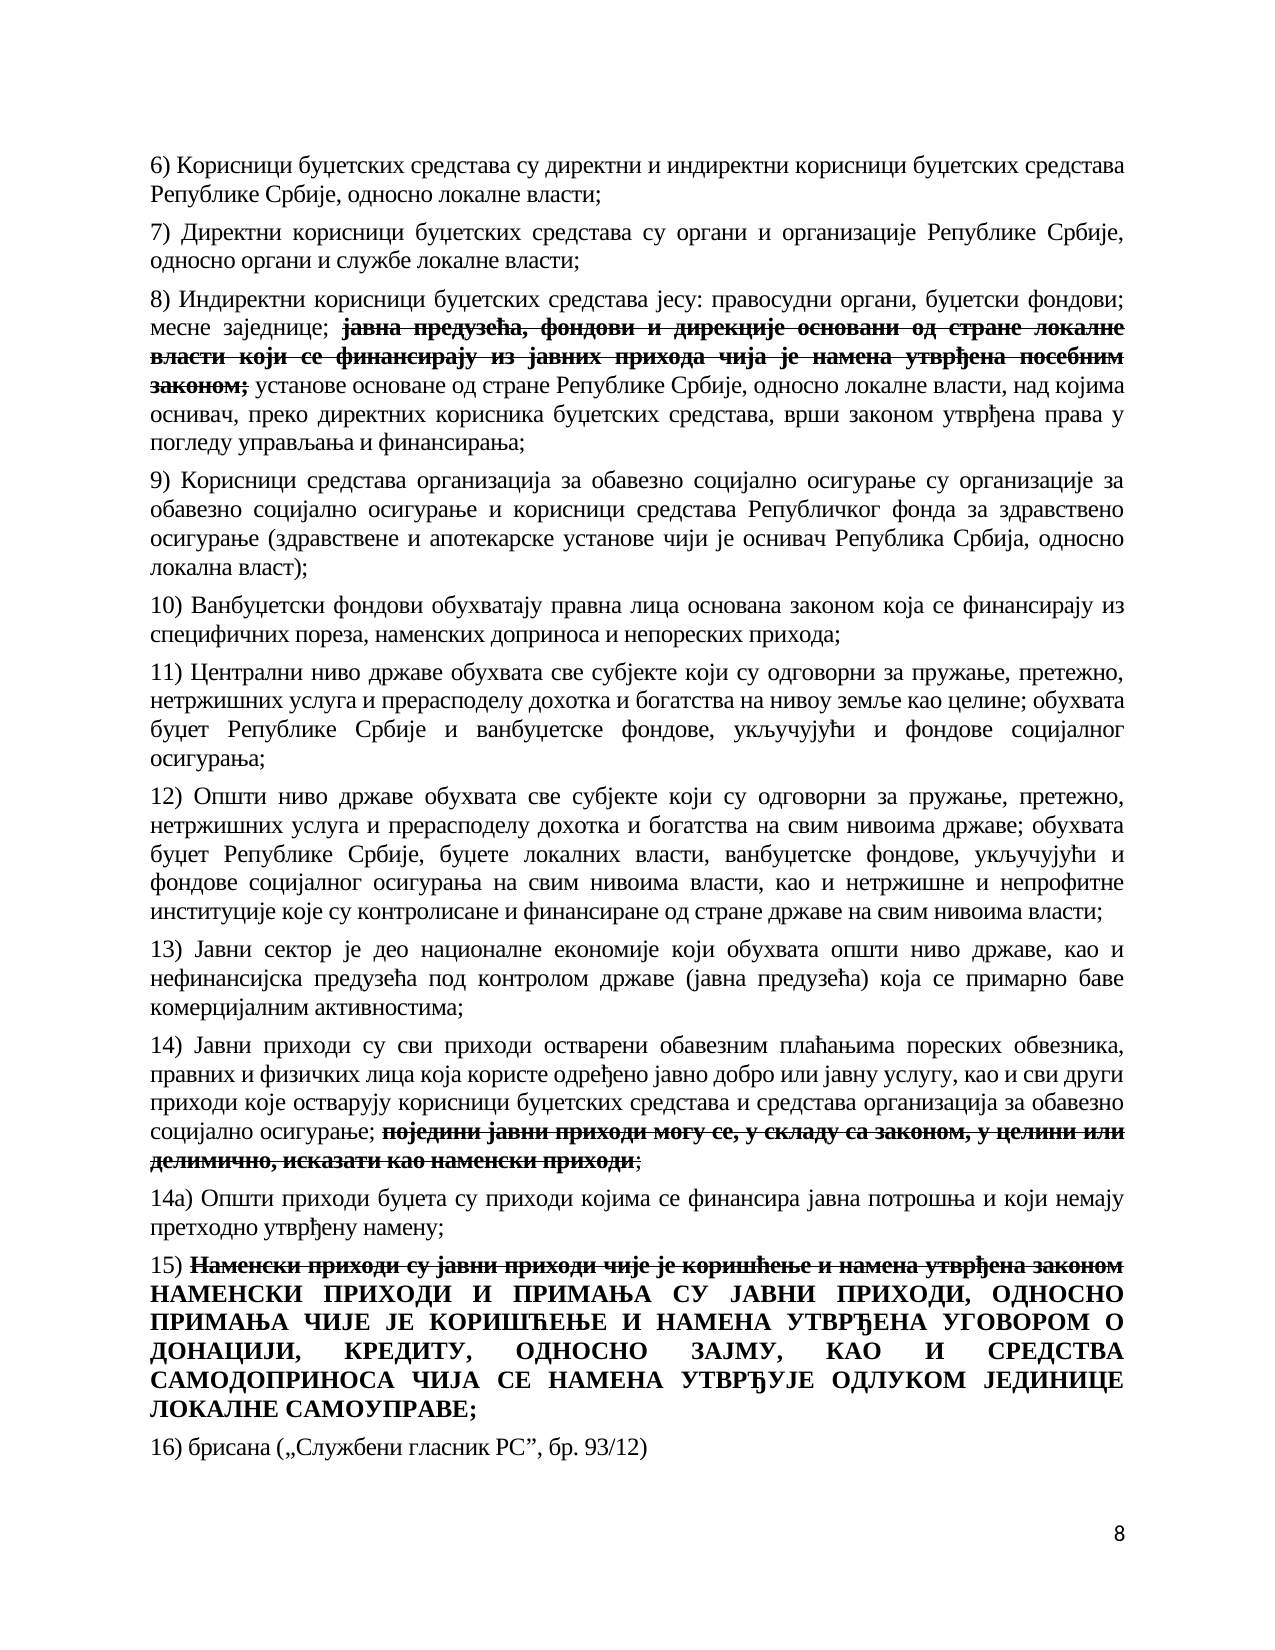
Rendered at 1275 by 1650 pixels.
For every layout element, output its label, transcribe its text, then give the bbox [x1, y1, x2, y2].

text 10) Ванбуџетски фондови обухватају правна лица основана законом која се финансирају из специфичних пореза, наменских доприноса и непореских прихода; [150, 590, 1125, 647]
text 8) Индиректни корисници буџетских средстава јесу: правосудни органи, буџетски фондови; месне заједнице; јавна предузећа, фондови и дирекције основани од стране локалне власти који се финансирају из јавних прихода чија је намена утврђена посебним законом; установе основане од стране Републике Србије, односно локалне власти, над којима оснивач, преко директних корисника буџетских средстава, врши законом утврђена права у погледу управљања и финансирања; [150, 284, 1125, 456]
text 15) Наменски приходи су јавни приходи чије је коришћење и намена утврђена законом Наменски приходи и примања су јавни приходи, односно примања чије је коришћење и намена утврђена уговором о донацији, кредиту, односно зајму, као и СРЕДСТВА самодоприносА чија се намена утврђује одлуком јединице локалне самоуправе; [150, 1250, 1125, 1422]
text 9) Корисници средстава организација за обавезно социјално осигурање су организације за обавезно социјално осигурање и корисници средстава Републичког фонда за здравствено осигурање (здравствене и апотекарске установе чији је оснивач Република Србија, односно локална власт); [150, 466, 1125, 581]
text 14а) Општи приходи буџета су приходи којима се финансира јавна потрошња и који немају претходно утврђену намену; [150, 1183, 1125, 1241]
text 11) Централни ниво државе обухвата све субјекте који су одговорни за пружање, претежно, нетржишних услуга и прерасподелу дохотка и богатства на нивоу земље као целине; обухвата буџет Републике Србије и ванбуџетске фондове, укључујући и фондове социјалног осигурања; [150, 657, 1125, 772]
text 14) Јавни приходи су сви приходи остварени обавезним плаћањима пореских обвезника, правних и физичких лица која користе одређено јавно добро или јавну услугу, као и сви други приходи које остварују корисници буџетских средстава и средстава организација за обавезно социјално осигурање; поједини јавни приходи могу се, у складу са законом, у целини или делимично, исказати као наменски приходи; [150, 1030, 1125, 1174]
text 16) брисана („Службени гласник РС”, бр. 93/12) [150, 1432, 1125, 1461]
text 13) Јавни сектор је део националне економије који обухвата општи ниво државе, као и нефинансијска предузећа под контролом државе (јавна предузећа) која се примарно баве комерцијалним активностима; [150, 934, 1125, 1021]
text 12) Општи ниво државе обухвата све субјекте који су одговорни за пружање, претежно, нетржишних услуга и прерасподелу дохотка и богатства на свим нивоима државе; обухвата буџет Републике Србије, буџете локалних власти, ванбуџетске фондове, укључујући и фондове социјалног осигурања на свим нивоима власти, као и нетржишне и непрофитне институције које су контролисане и финансиране од стране државе на свим нивоима власти; [150, 781, 1125, 925]
text 7) Директни корисници буџетских средстава су органи и организације Републике Србије, односно органи и службе локалне власти; [150, 217, 1125, 274]
text 6) Корисници буџетских средстава су директни и индиректни корисници буџетских средстава Републике Србије, односно локалне власти; [150, 150, 1125, 207]
